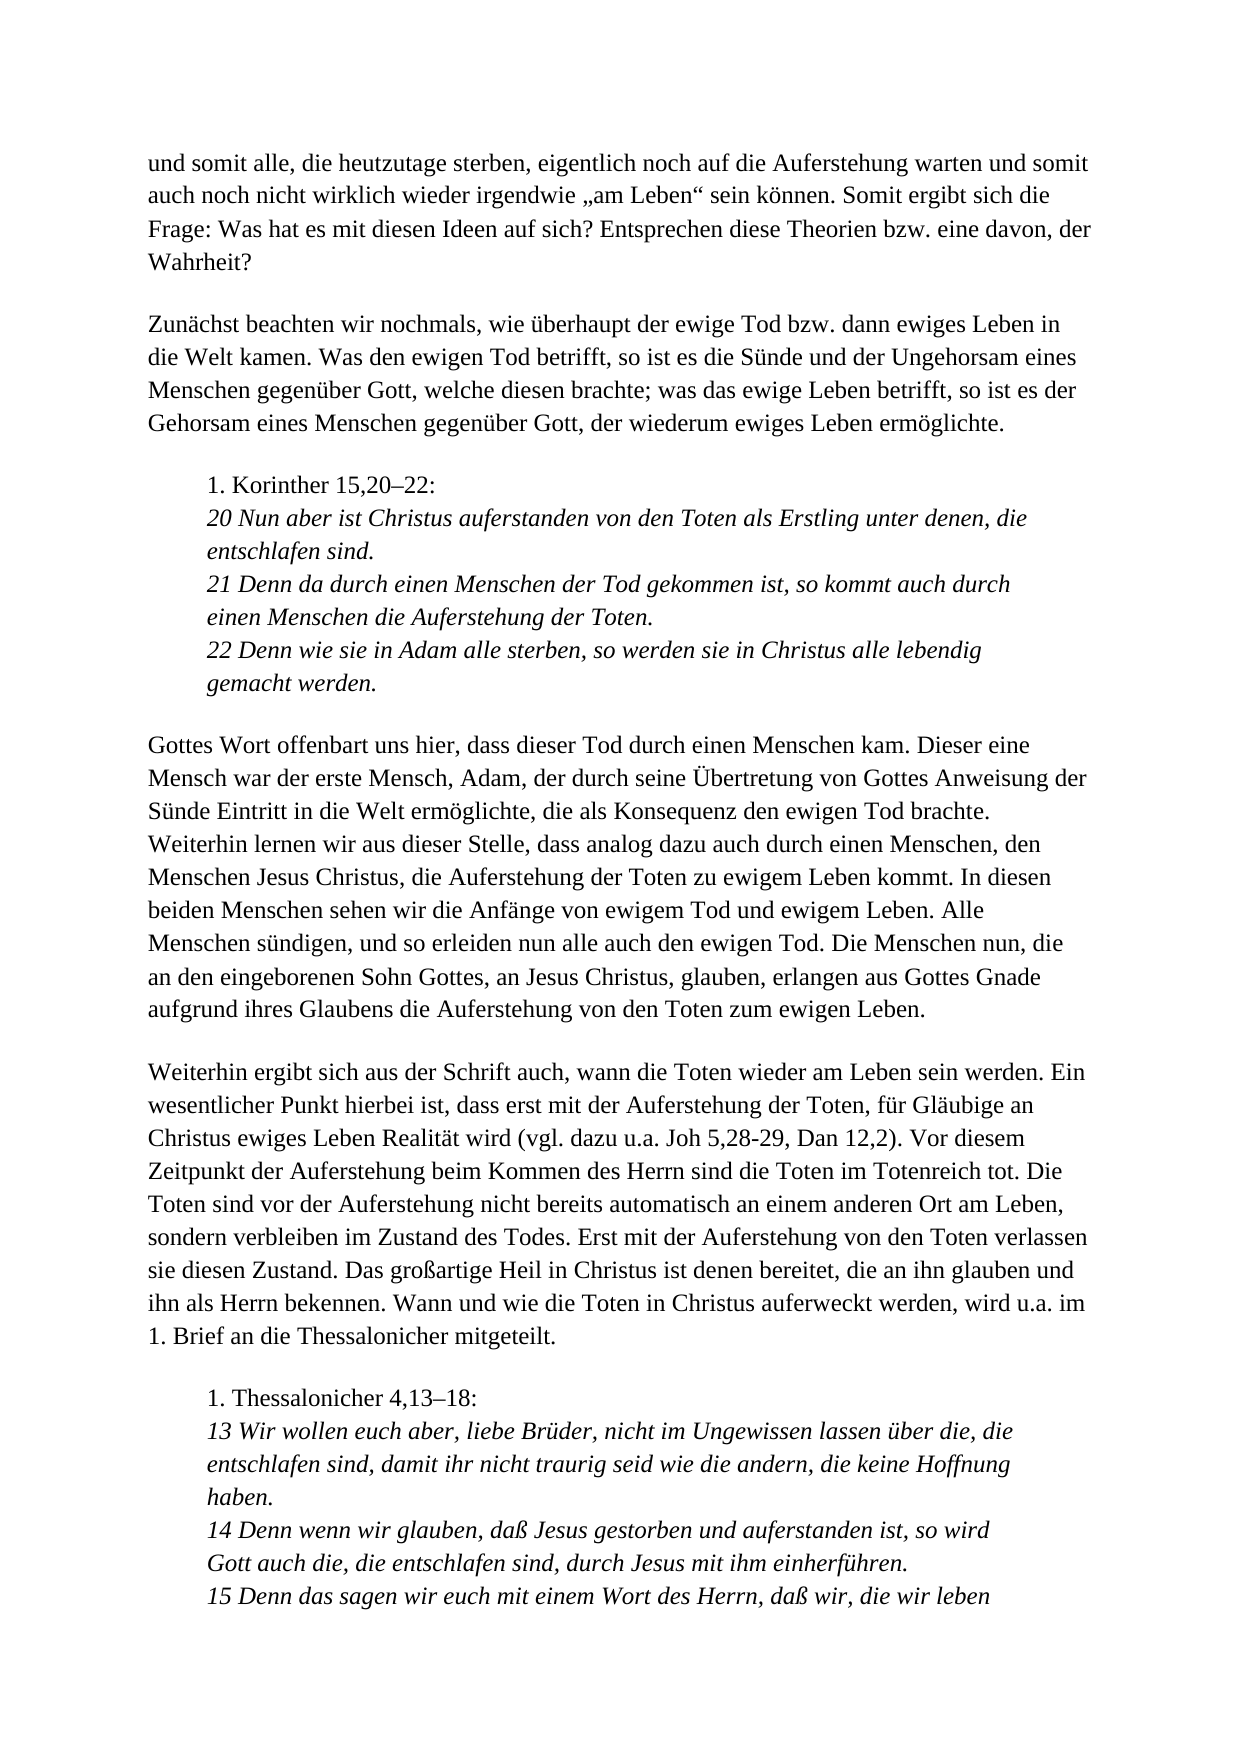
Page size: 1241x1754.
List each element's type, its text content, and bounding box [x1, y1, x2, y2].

text 20 Nun aber ist Christus auferstanden von den Toten als Erstling unter denen, die entschlafen sind. 21 Denn da durch einen Menschen der Tod gekommen ist, so kommt auch durch einen Menschen die Auferstehung der Toten. 22 Denn wie sie in Adam alle sterben, so werden sie in Christus alle lebendig gemacht werden. [207, 503, 1033, 697]
text 1. Thessalonicher 4,13–18: [207, 1383, 1033, 1412]
text Zunächst beachten wir nochmals, wie überhaupt der ewige Tod bzw. dann ewiges Leben in die Welt kamen. Was den ewigen Tod betrifft, so ist es die Sünde und der Ungehorsam eines Menschen gegenüber Gott, welche diesen brachte; was das ewige Leben betrifft, so ist es der Gehorsam eines Menschen gegenüber Gott, der wiederum ewiges Leben ermöglichte. [148, 309, 1093, 437]
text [207, 1416, 1033, 1610]
text Weiterhin ergibt sich aus der Schrift auch, wann die Toten wieder am Leben sein werden. Ein wesentlicher Punkt hierbei ist, dass erst mit der Auferstehung der Toten, für Gläubige an Christus ewiges Leben Realität wird (vgl. dazu u.a. Joh 5,28-29, Dan 12,2). Vor diesem Zeitpunkt der Auferstehung beim Kommen des Herrn sind die Toten im Totenreich tot. Die Toten sind vor der Auferstehung nicht bereits automatisch an einem anderen Ort am Leben, sondern verbleiben im Zustand des Todes. Erst mit der Auferstehung von den Toten verlassen sie diesen Zustand. Das großartige Heil in Christus ist denen bereitet, die an ihn glauben und ihn als Herrn bekennen. Wann und wie die Toten in Christus auferweckt werden, wird u.a. im 1. Brief an die Thessalonicher mitgeteilt. [148, 1057, 1093, 1350]
text 1. Korinther 15,20–22: [207, 470, 1033, 499]
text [148, 148, 1093, 275]
text Gottes Wort offenbart uns hier, dass dieser Tod durch einen Menschen kam. Dieser eine Mensch war der erste Mensch, Adam, der durch seine Übertretung von Gottes Anweisung der Sünde Eintritt in die Welt ermöglichte, die als Konsequenz den ewigen Tod brachte. Weiterhin lernen wir aus dieser Stelle, dass analog dazu auch durch einen Menschen, den Menschen Jesus Christus, die Auferstehung der Toten zu ewigem Leben kommt. In diesen beiden Menschen sehen wir die Anfänge von ewigem Tod und ewigem Leben. Alle Menschen sündigen, und so erleiden nun alle auch den ewigen Tod. Die Menschen nun, die an den eingeborenen Sohn Gottes, an Jesus Christus, glauben, erlangen aus Gottes Gnade aufgrund ihres Glaubens die Auferstehung von den Toten zum ewigen Leben. [148, 730, 1093, 1023]
